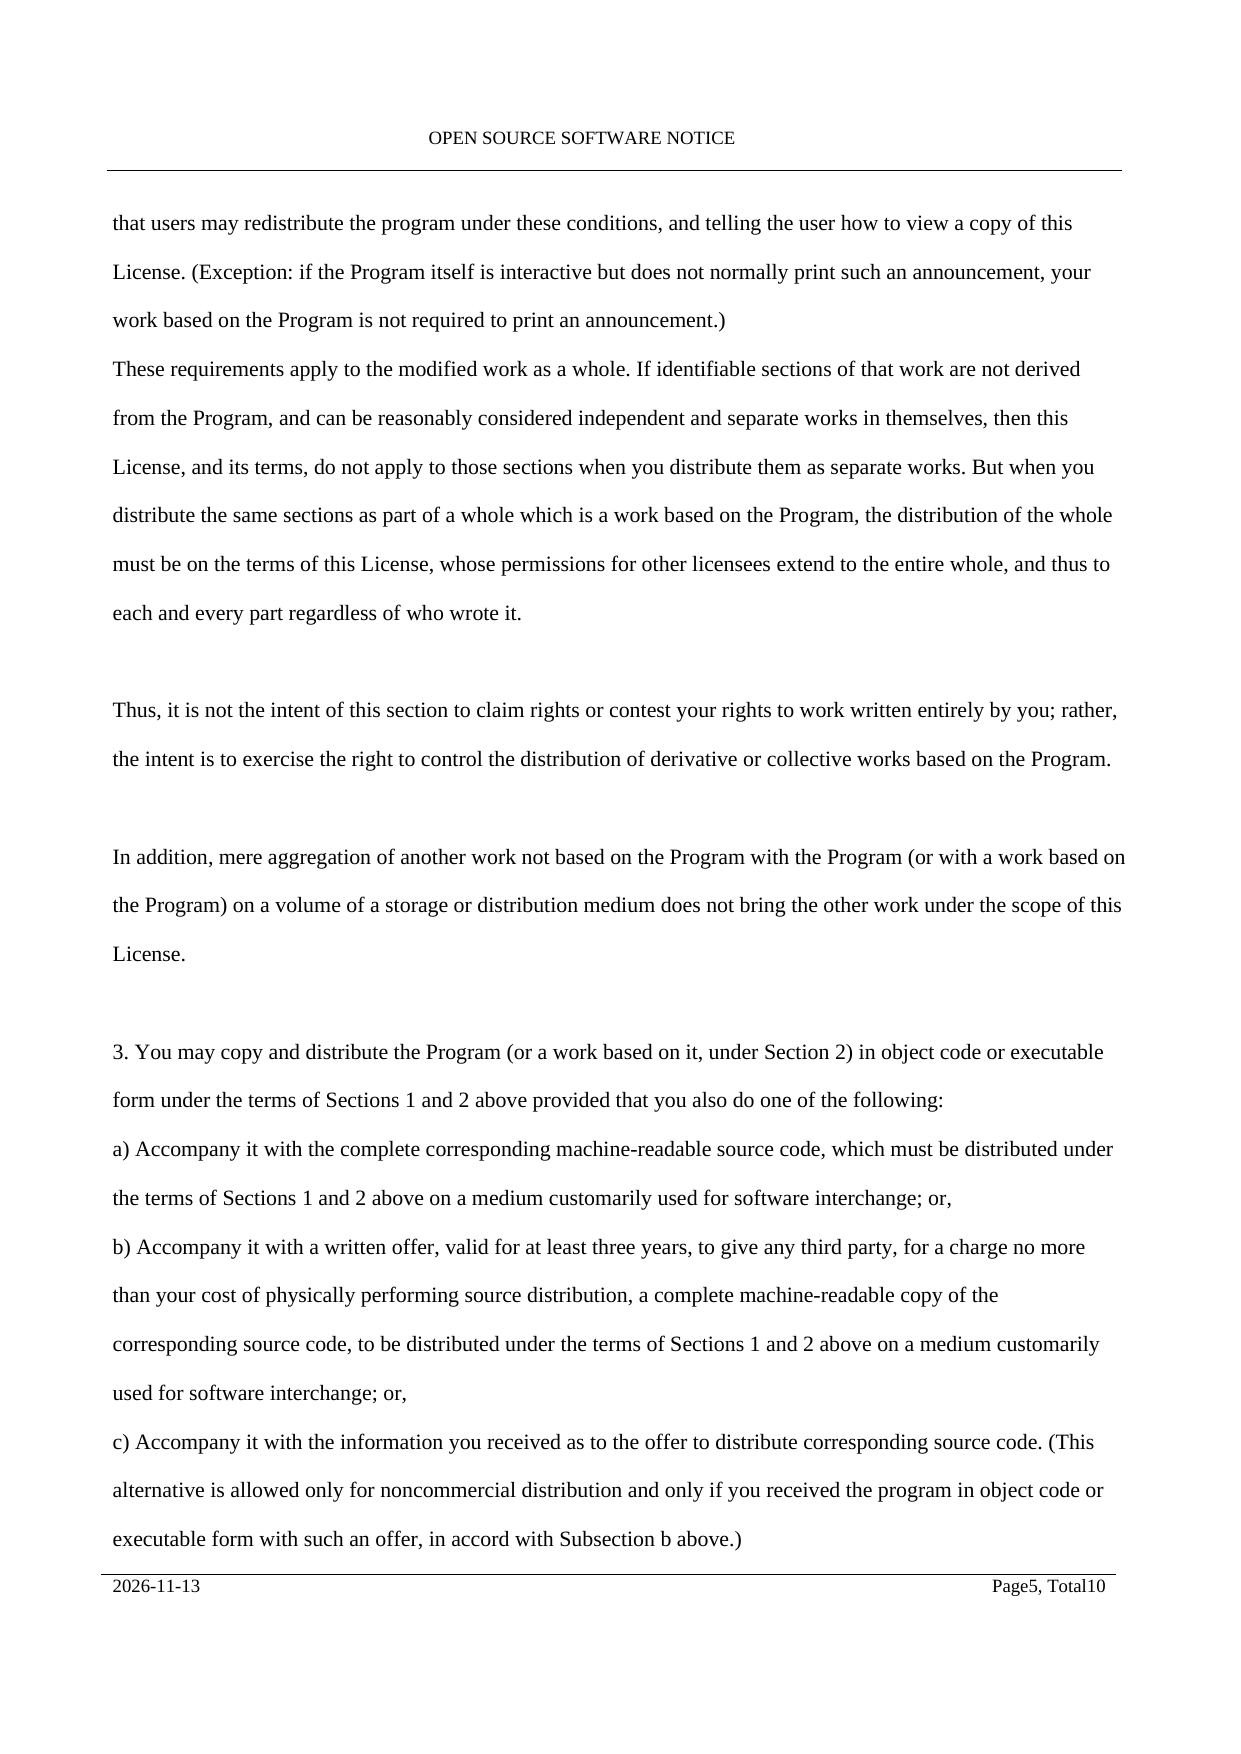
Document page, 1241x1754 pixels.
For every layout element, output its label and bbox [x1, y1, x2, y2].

text [112, 206, 1128, 1555]
